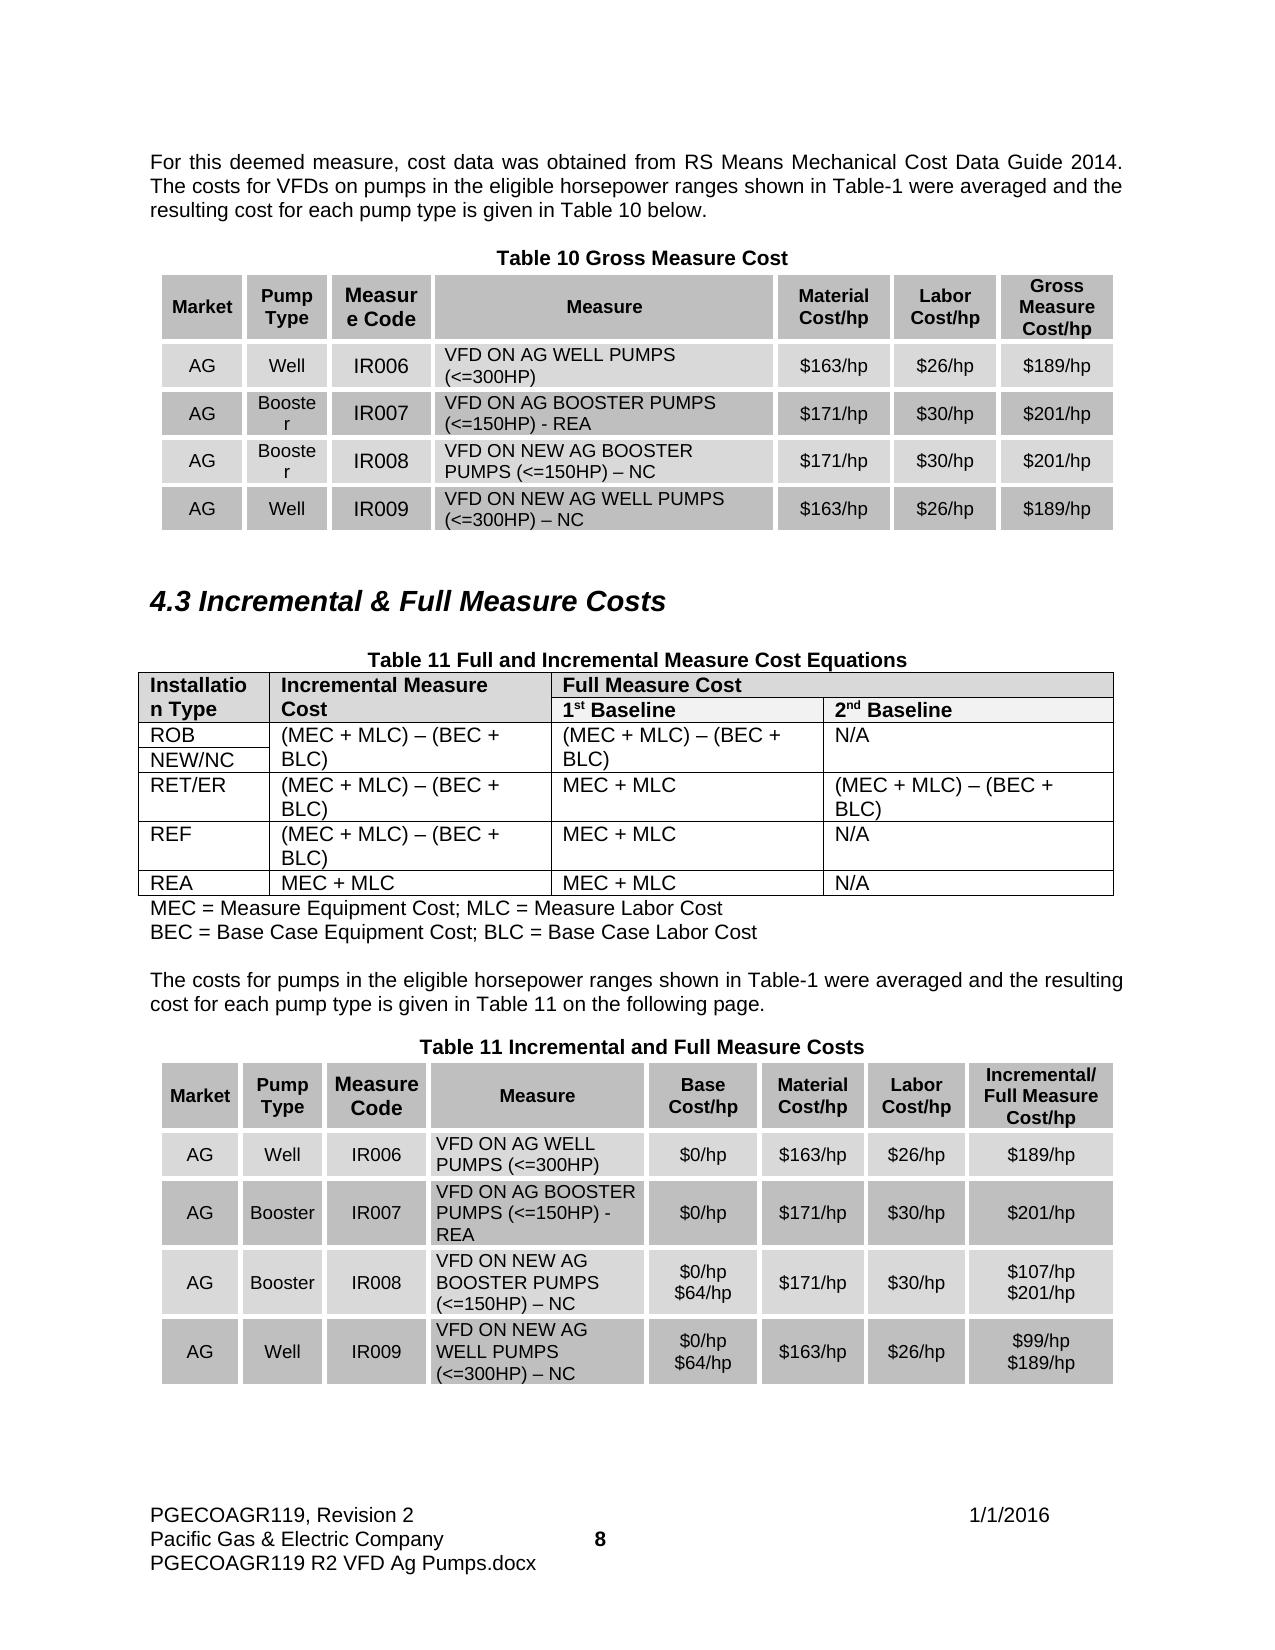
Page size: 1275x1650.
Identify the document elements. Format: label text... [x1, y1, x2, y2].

table_header Measure Code [332, 275, 431, 339]
table_header Base Cost/hp [649, 1063, 757, 1128]
table_cell $26/hp [868, 1133, 965, 1176]
table_cell N/A [824, 871, 1113, 895]
table_header Material Cost/hp [778, 275, 890, 339]
table_cell VFD ON AG BOOSTER PUMPS (<=150HP) - REA [435, 392, 773, 435]
table_cell IR008 [327, 1250, 426, 1314]
table_cell $0/hp $64/hp [649, 1250, 757, 1314]
table_cell $201/hp [1001, 440, 1113, 483]
table_cell REF [139, 822, 269, 870]
table_header Market [162, 1063, 238, 1128]
subtitle 4.3 Incremental & Full Measure Costs [150, 584, 1125, 618]
table_cell RET/ER [139, 773, 269, 821]
table_header Installation Type [139, 673, 269, 722]
table_cell $99/hp $189/hp [969, 1319, 1113, 1384]
table_cell $0/hp [649, 1133, 757, 1176]
table_cell AG [162, 487, 242, 530]
table_cell IR007 [332, 392, 431, 435]
table_cell $0/hp $64/hp [649, 1319, 757, 1384]
table_cell VFD ON NEW AG BOOSTER PUMPS (<=150HP) – NC [431, 1250, 644, 1314]
table_cell MEC + MLC [552, 822, 823, 870]
table_cell MEC + MLC [270, 871, 551, 895]
table_cell IR009 [332, 487, 431, 530]
table_header Incremental Measure Cost [270, 673, 551, 722]
table_cell $30/hp [868, 1181, 965, 1245]
table_cell $189/hp [1001, 487, 1113, 530]
text BEC = Base Case Equipment Cost; BLC = Base Case Labor Cost [150, 920, 1125, 944]
table_cell NEW/NC [139, 748, 269, 772]
table_cell $163/hp [762, 1319, 864, 1384]
table_cell IR006 [327, 1133, 426, 1176]
table_cell $189/hp [1001, 344, 1113, 387]
table_cell Well [247, 344, 327, 387]
table_cell AG [162, 1319, 238, 1384]
table_header Labor Cost/hp [868, 1063, 965, 1128]
table_cell (MEC + MLC) – (BEC + BLC) [824, 773, 1113, 821]
table_cell (MEC + MLC) – (BEC + BLC) [270, 773, 551, 821]
table_header Material Cost/hp [762, 1063, 864, 1128]
text MEC = Measure Equipment Cost; MLC = Measure Labor Cost [150, 896, 1125, 920]
table_cell $201/hp [1001, 392, 1113, 435]
table_cell $30/hp [894, 440, 996, 483]
table_cell $163/hp [778, 487, 890, 530]
table_cell Well [247, 487, 327, 530]
table_cell $201/hp [969, 1181, 1113, 1245]
table_cell $26/hp [894, 487, 996, 530]
table_header Pump Type [247, 275, 327, 339]
table_cell $171/hp [778, 440, 890, 483]
table_cell AG [162, 440, 242, 483]
table_cell AG [162, 1133, 238, 1176]
table_cell AG [162, 1250, 238, 1314]
table_cell $189/hp [969, 1133, 1113, 1176]
table_cell VFD ON AG WELL PUMPS (<=300HP) [435, 344, 773, 387]
table_cell $163/hp [778, 344, 890, 387]
table_header Measure Code [327, 1063, 426, 1128]
table_cell IR007 [327, 1181, 426, 1245]
table_cell Well [243, 1133, 322, 1176]
table_cell $163/hp [762, 1133, 864, 1176]
text For this deemed measure, cost data was obtained from RS Means Mechanical Cost Data Guide 2014. The costs for VFDs on pumps in the eligible horsepower ranges shown in Table-1 were averaged and the resulting cost for each pump type is given in Table 10 below. [150, 150, 1125, 222]
table_cell VFD ON NEW AG BOOSTER PUMPS (<=150HP) – NC [435, 440, 773, 483]
table_header Pump Type [243, 1063, 322, 1128]
table_header Market [162, 275, 242, 339]
table_cell AG [162, 1181, 238, 1245]
table_header Full Measure Cost [552, 673, 1113, 697]
table_header Incremental/ Full Measure Cost/hp [969, 1063, 1113, 1128]
table_header Measure [435, 275, 773, 339]
table_cell MEC + MLC [552, 871, 823, 895]
table_cell (MEC + MLC) – (BEC + BLC) [270, 723, 551, 772]
table_cell VFD ON NEW AG WELL PUMPS (<=300HP) – NC [431, 1319, 644, 1384]
table_cell VFD ON NEW AG WELL PUMPS (<=300HP) – NC [435, 487, 773, 530]
text Table 11 Incremental and Full Measure Costs [150, 1035, 1125, 1059]
table_cell $30/hp [868, 1250, 965, 1314]
table_cell Booster [243, 1181, 322, 1245]
table_cell $107/hp $201/hp [969, 1250, 1113, 1314]
table_cell $171/hp [778, 392, 890, 435]
table_cell $171/hp [762, 1181, 864, 1245]
table_cell Booster [247, 392, 327, 435]
text Table 10 Gross Measure Cost [150, 246, 1125, 270]
table_cell $30/hp [894, 392, 996, 435]
table_cell $26/hp [868, 1319, 965, 1384]
table_cell N/A [824, 822, 1113, 870]
table_header Measure [431, 1063, 644, 1128]
text The costs for pumps in the eligible horsepower ranges shown in Table-1 were averaged and the resulting cost for each pump type is given in Table 11 on the following page. [150, 968, 1125, 1016]
table_cell IR008 [332, 440, 431, 483]
table_header Gross Measure Cost/hp [1001, 275, 1113, 339]
table_cell MEC + MLC [552, 773, 823, 821]
table_cell Booster [243, 1250, 322, 1314]
table_cell AG [162, 344, 242, 387]
table_cell (MEC + MLC) – (BEC + BLC) [270, 822, 551, 870]
table_cell IR009 [327, 1319, 426, 1384]
table_cell $171/hp [762, 1250, 864, 1314]
table_cell AG [162, 392, 242, 435]
table_cell VFD ON AG WELL PUMPS (<=300HP) [431, 1133, 644, 1176]
table_cell 2nd Baseline [824, 698, 1113, 722]
table_cell 1st Baseline [552, 698, 823, 722]
table_cell N/A [824, 723, 1113, 772]
table_cell Well [243, 1319, 322, 1384]
table_cell REA [139, 871, 269, 895]
table_cell (MEC + MLC) – (BEC + BLC) [552, 723, 823, 772]
table_cell $26/hp [894, 344, 996, 387]
table_cell ROB [139, 723, 269, 747]
table_header Labor Cost/hp [894, 275, 996, 339]
table_cell Booster [247, 440, 327, 483]
table_cell $0/hp [649, 1181, 757, 1245]
table_cell IR006 [332, 344, 431, 387]
table_cell VFD ON AG BOOSTER PUMPS (<=150HP) - REA [431, 1181, 644, 1245]
text Table 11 Full and Incremental Measure Cost Equations [150, 648, 1125, 672]
